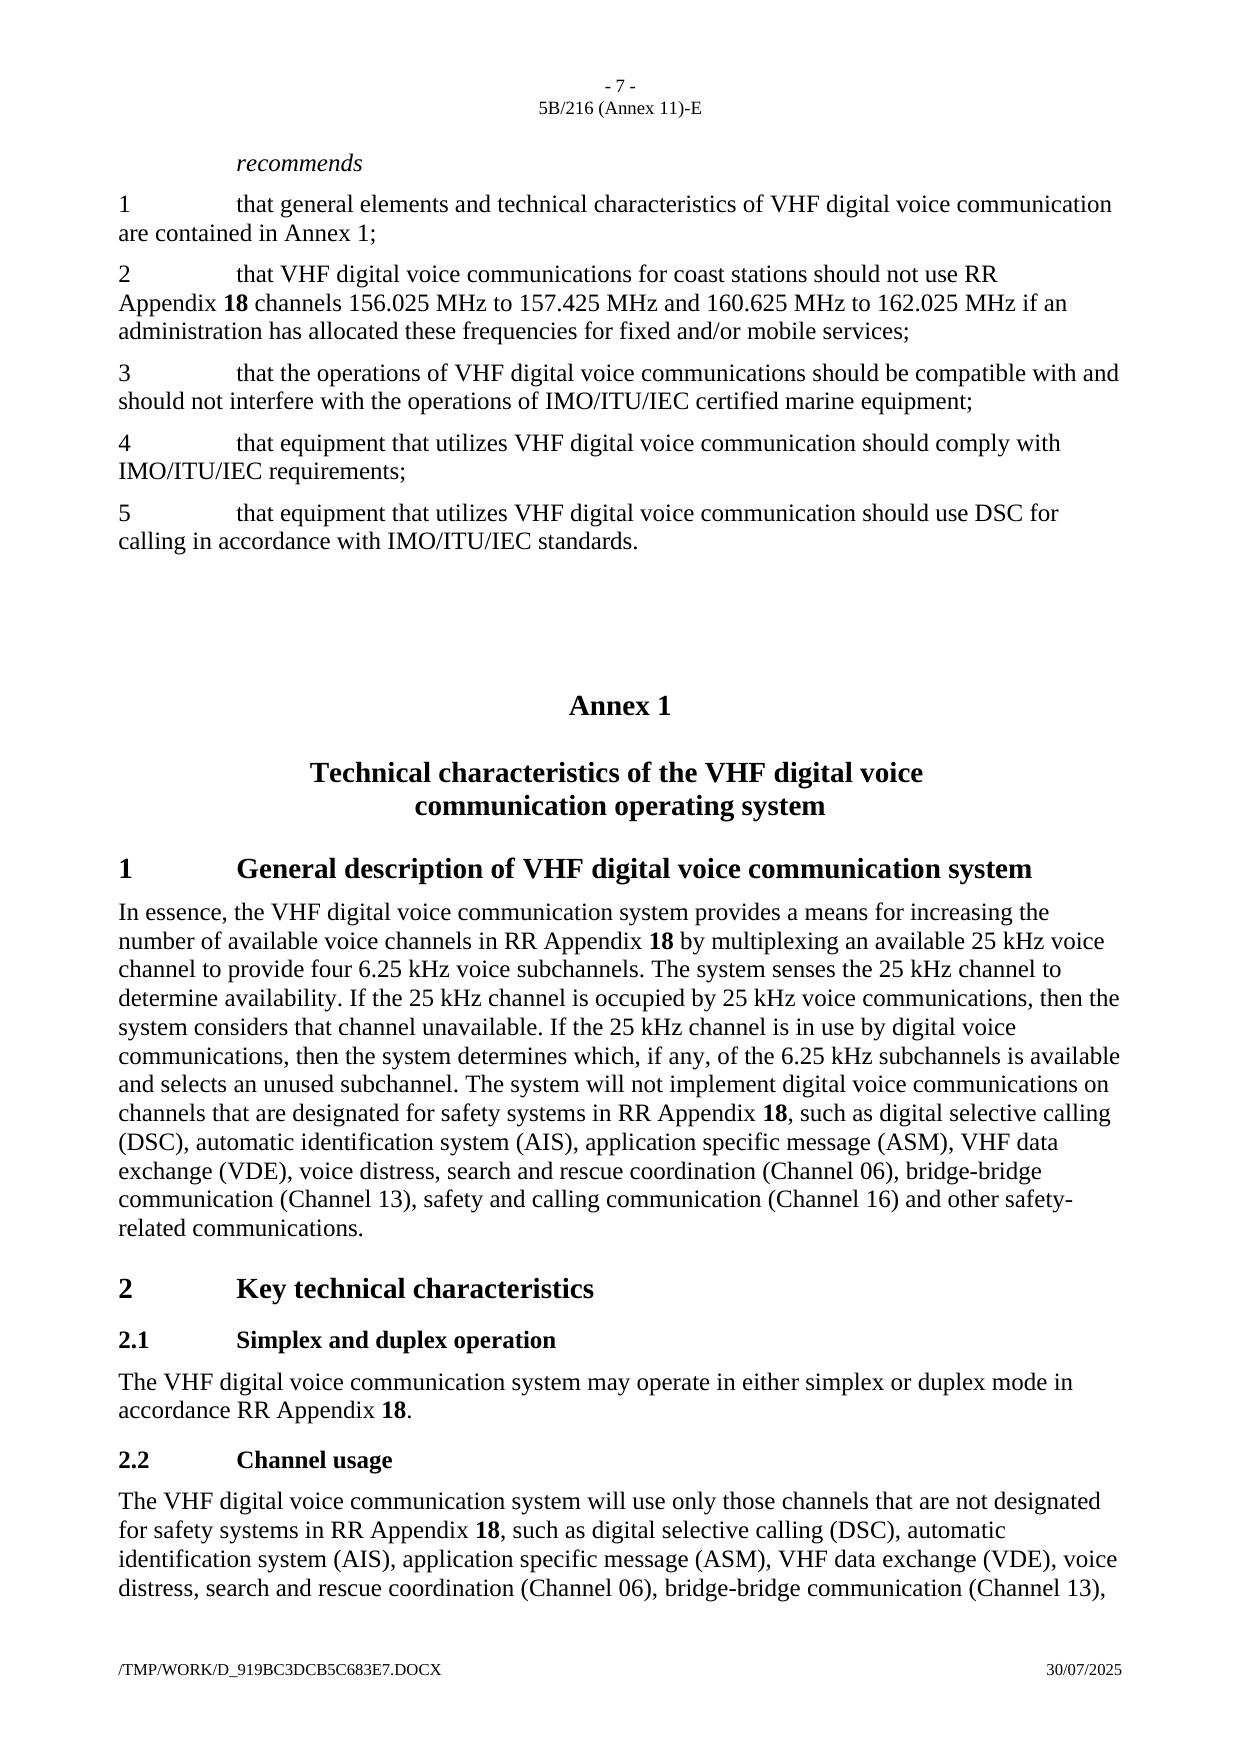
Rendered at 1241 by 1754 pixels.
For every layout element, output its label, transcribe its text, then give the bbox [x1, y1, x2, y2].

text 5 that equipment that utilizes VHF digital voice communication should use DSC for calling in accordance with IMO/ITU/IEC standards. [118, 498, 1122, 555]
subtitle 1 General description of VHF digital voice communication system [118, 851, 1122, 884]
text recommends [236, 148, 1122, 176]
text 3 that the operations of VHF digital voice communications should be compatible with and should not interfere with the operations of IMO/ITU/IEC certified marine equipment; [118, 358, 1122, 415]
text 2 that VHF digital voice communications for coast stations should not use RR Appendix 18 channels 156.025 MHz to 157.425 MHz and 160.625 MHz to 162.025 MHz if an administration has allocated these frequencies for fixed and/or mobile services; [118, 259, 1122, 345]
subtitle 2 Key technical characteristics [118, 1271, 1122, 1305]
subtitle 2.1 Simplex and duplex operation [118, 1326, 1122, 1354]
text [118, 1486, 1122, 1601]
text The VHF digital voice communication system may operate in either simplex or duplex mode in accordance RR Appendix 18. [118, 1367, 1122, 1424]
title Annex 1 Technical characteristics of the VHF digital voice communication operating system [118, 688, 1122, 822]
text In essence, the VHF digital voice communication system provides a means for increasing the number of available voice channels in RR Appendix 18 by multiplexing an available 25 kHz voice channel to provide four 6.25 kHz voice subchannels. The system senses the 25 kHz channel to determine availability. If the 25 kHz channel is occupied by 25 kHz voice communications, then the system considers that channel unavailable. If the 25 kHz channel is in use by digital voice communications, then the system determines which, if any, of the 6.25 kHz subchannels is available and selects an unused subchannel. The system will not implement digital voice communications on channels that are designated for safety systems in RR Appendix 18, such as digital selective calling (DSC), automatic identification system (AIS), application specific message (ASM), VHF data exchange (VDE), voice distress, search and rescue coordination (Channel 06), bridge-bridge communication (Channel 13), safety and calling communication (Channel 16) and other safety-related communications. [118, 897, 1122, 1242]
text 1 that general elements and technical characteristics of VHF digital voice communication are contained in Annex 1; [118, 189, 1122, 246]
subtitle 2.2 Channel usage [118, 1445, 1122, 1474]
text 4 that equipment that utilizes VHF digital voice communication should comply with IMO/ITU/IEC requirements; [118, 428, 1122, 485]
